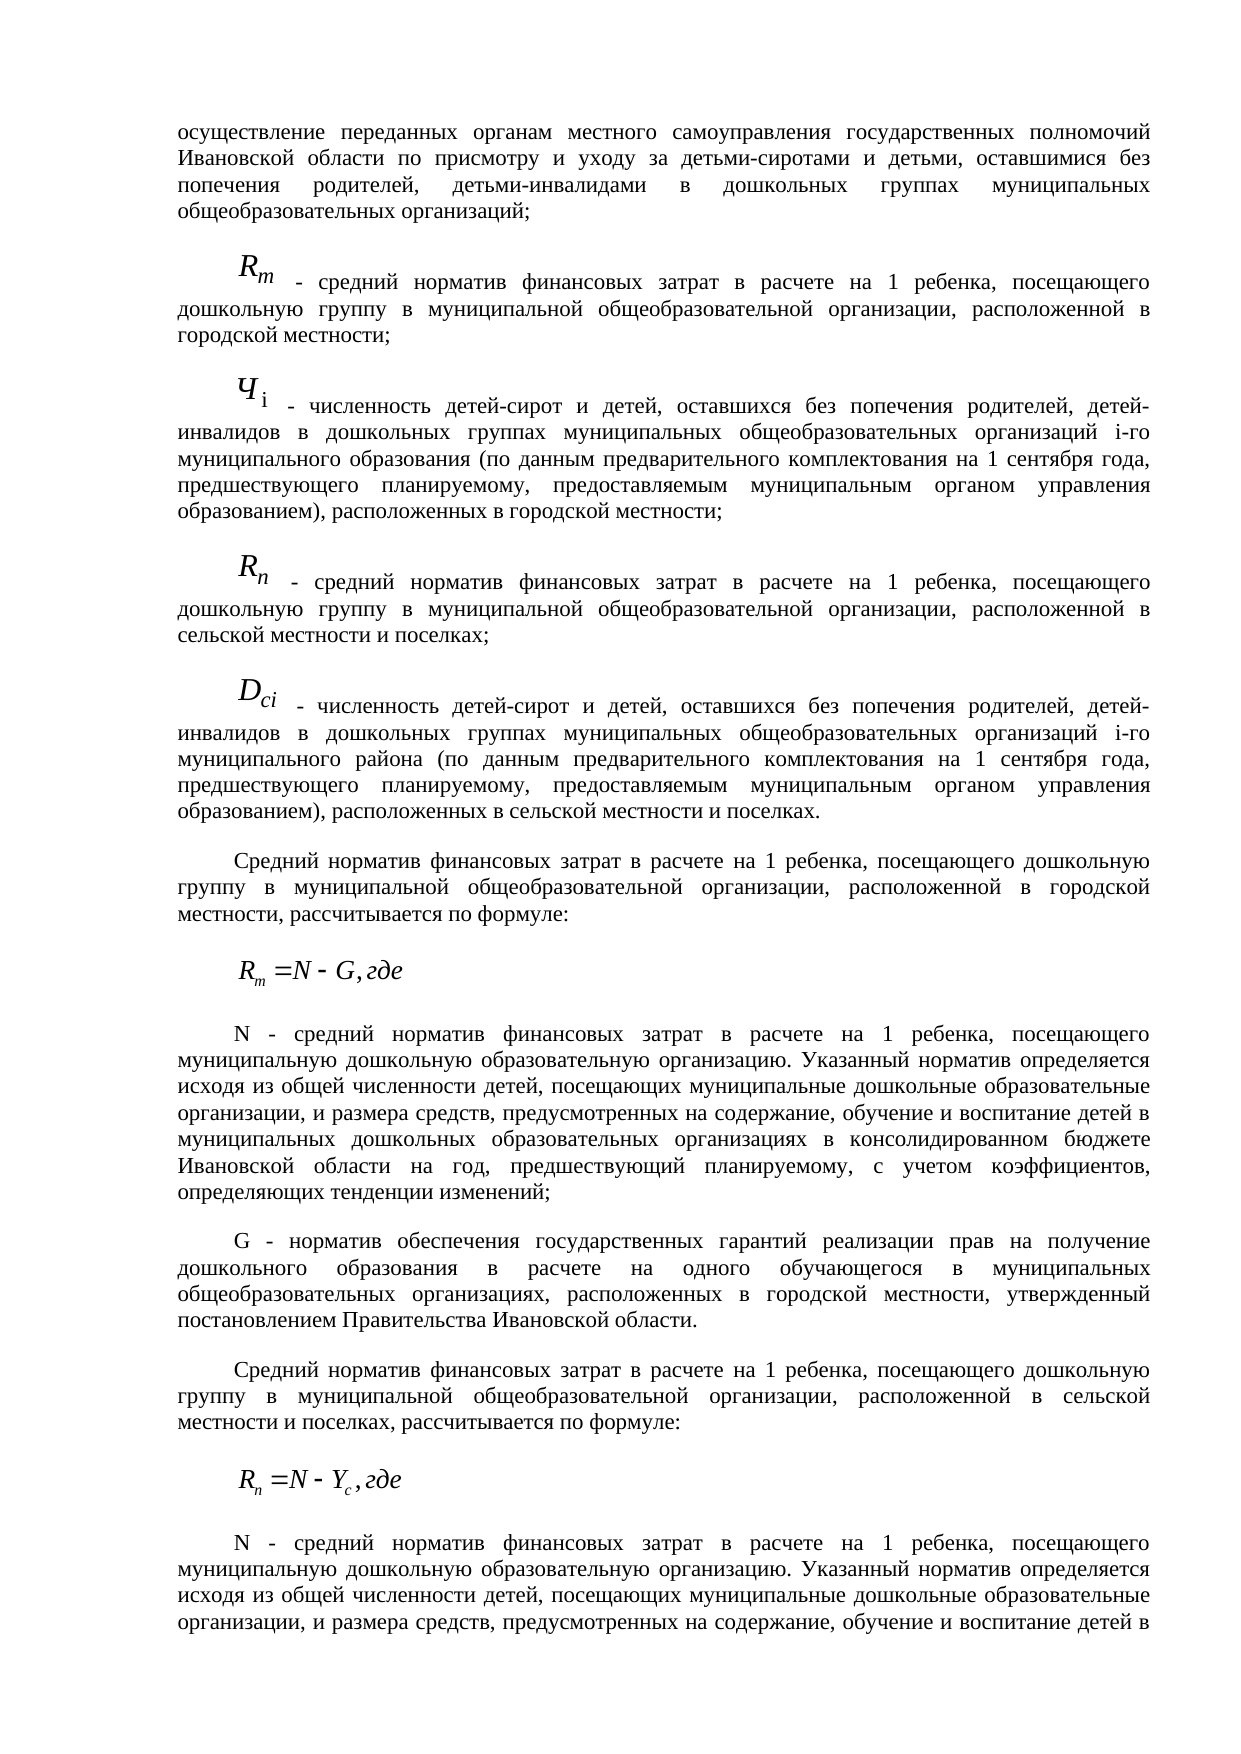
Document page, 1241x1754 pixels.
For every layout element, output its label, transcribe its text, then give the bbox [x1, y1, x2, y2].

text Средний норматив финансовых затрат в расчете на 1 ребенка, посещающего дошкольную группу в муниципальной общеобразовательной организации, расположенной в городской местности, рассчитывается по формуле: [177, 847, 1152, 926]
text - численность детей-сирот и детей, оставшихся без попечения родителей, детей-инвалидов в дошкольных группах муниципальных общеобразовательных организаций i-го муниципального образования (по данным предварительного комплектования на 1 сентября года, предшествующего планируемому, предоставляемым муниципальным органом управления образованием), расположенных в городской местности; [177, 370, 1152, 524]
text Средний норматив финансовых затрат в расчете на 1 ребенка, посещающего дошкольную группу в муниципальной общеобразовательной организации, расположенной в сельской местности и поселках, рассчитывается по формуле: [177, 1356, 1152, 1435]
text G - норматив обеспечения государственных гарантий реализации прав на получение дошкольного образования в расчете на одного обучающегося в муниципальных общеобразовательных организациях, расположенных в городской местности, утвержденный постановлением Правительства Ивановской области. [177, 1227, 1152, 1333]
text - средний норматив финансовых затрат в расчете на 1 ребенка, посещающего дошкольную группу в муниципальной общеобразовательной организации, расположенной в сельской местности и поселках; [177, 547, 1152, 647]
text - численность детей-сирот и детей, оставшихся без попечения родителей, детей-инвалидов в дошкольных группах муниципальных общеобразовательных организаций i-го муниципального района (по данным предварительного комплектования на 1 сентября года, предшествующего планируемому, предоставляемым муниципальным органом управления образованием), расположенных в сельской местности и поселках. [177, 670, 1152, 824]
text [177, 1529, 1152, 1634]
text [177, 118, 1152, 223]
text - средний норматив финансовых затрат в расчете на 1 ребенка, посещающего дошкольную группу в муниципальной общеобразовательной организации, расположенной в городской местности; [177, 246, 1152, 347]
